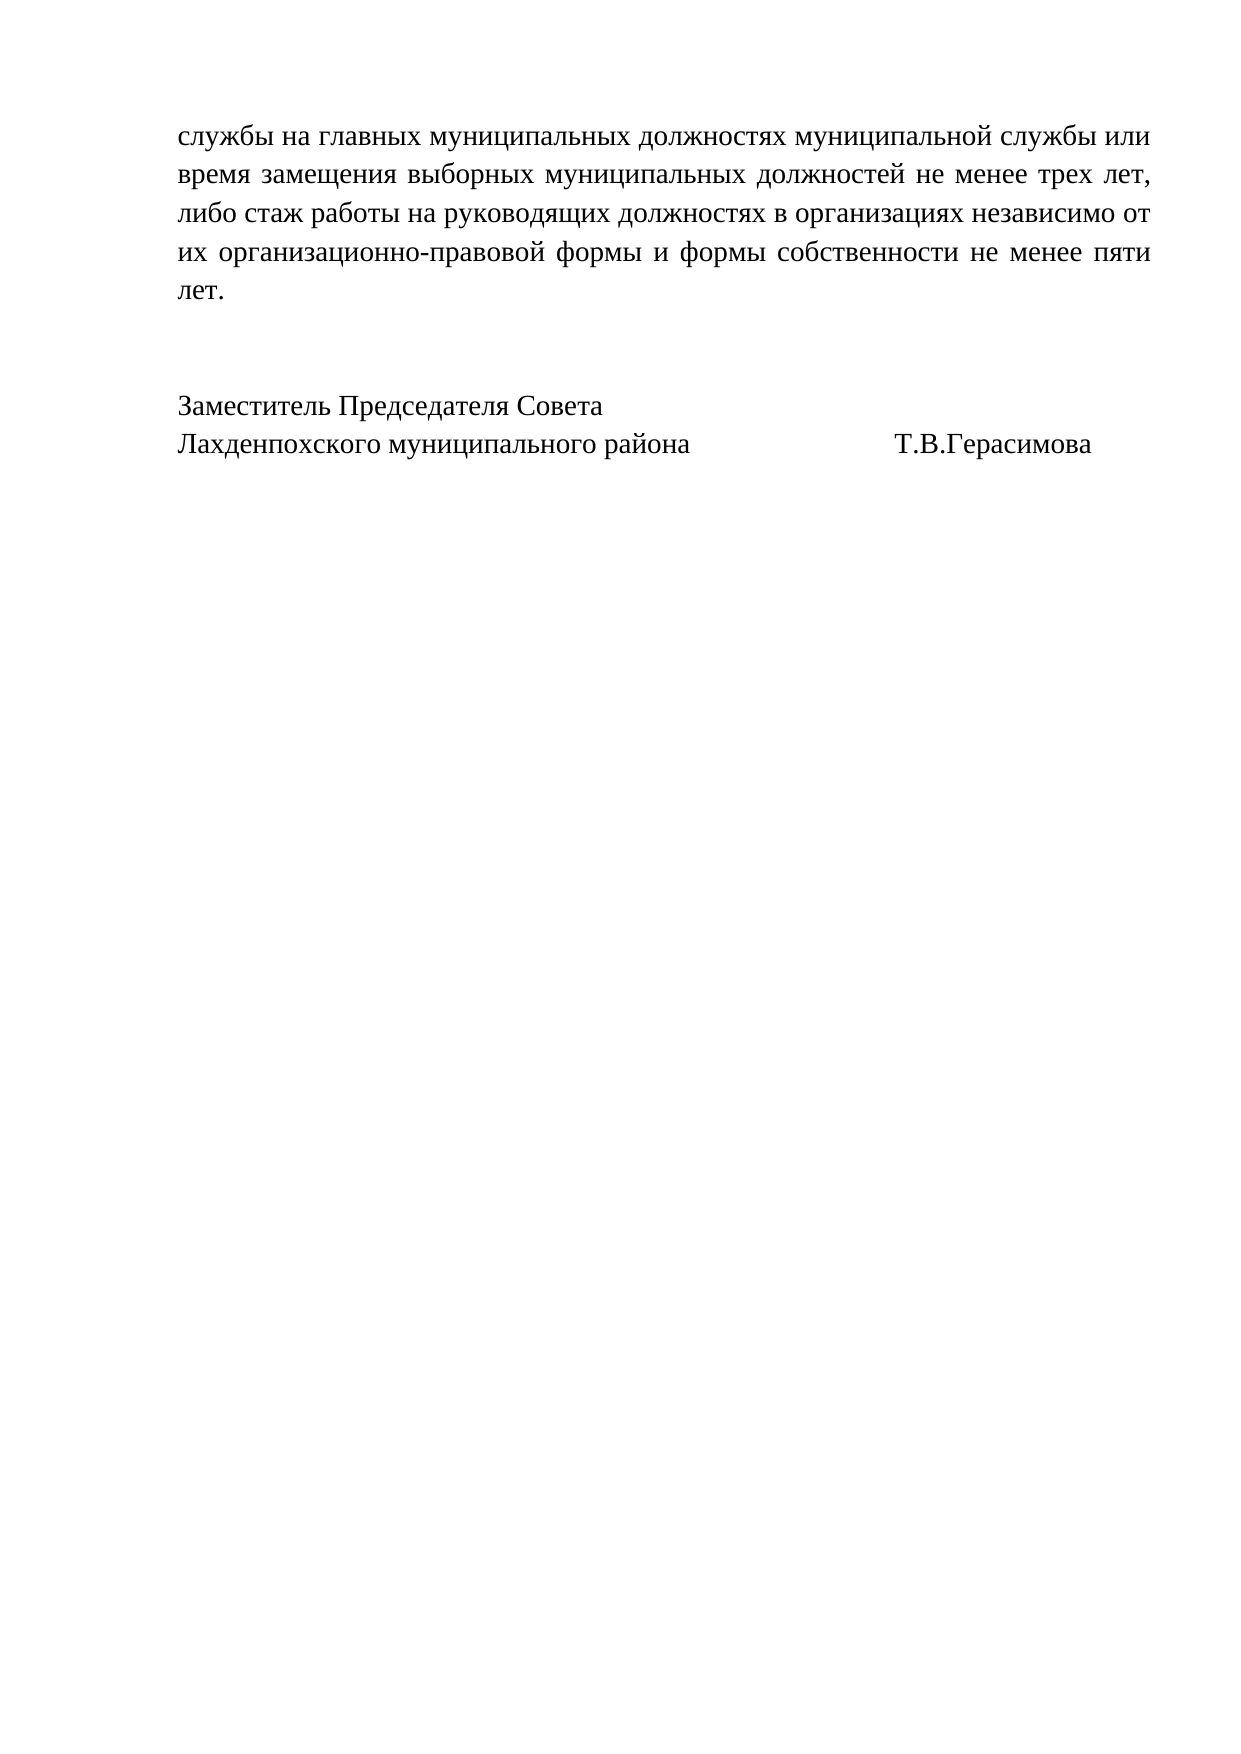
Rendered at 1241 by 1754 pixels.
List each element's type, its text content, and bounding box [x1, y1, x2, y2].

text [177, 118, 1152, 306]
text Заместитель Председателя Совета [177, 388, 1152, 421]
text Лахденпохского муниципального района Т.В.Герасимова [177, 426, 1152, 460]
